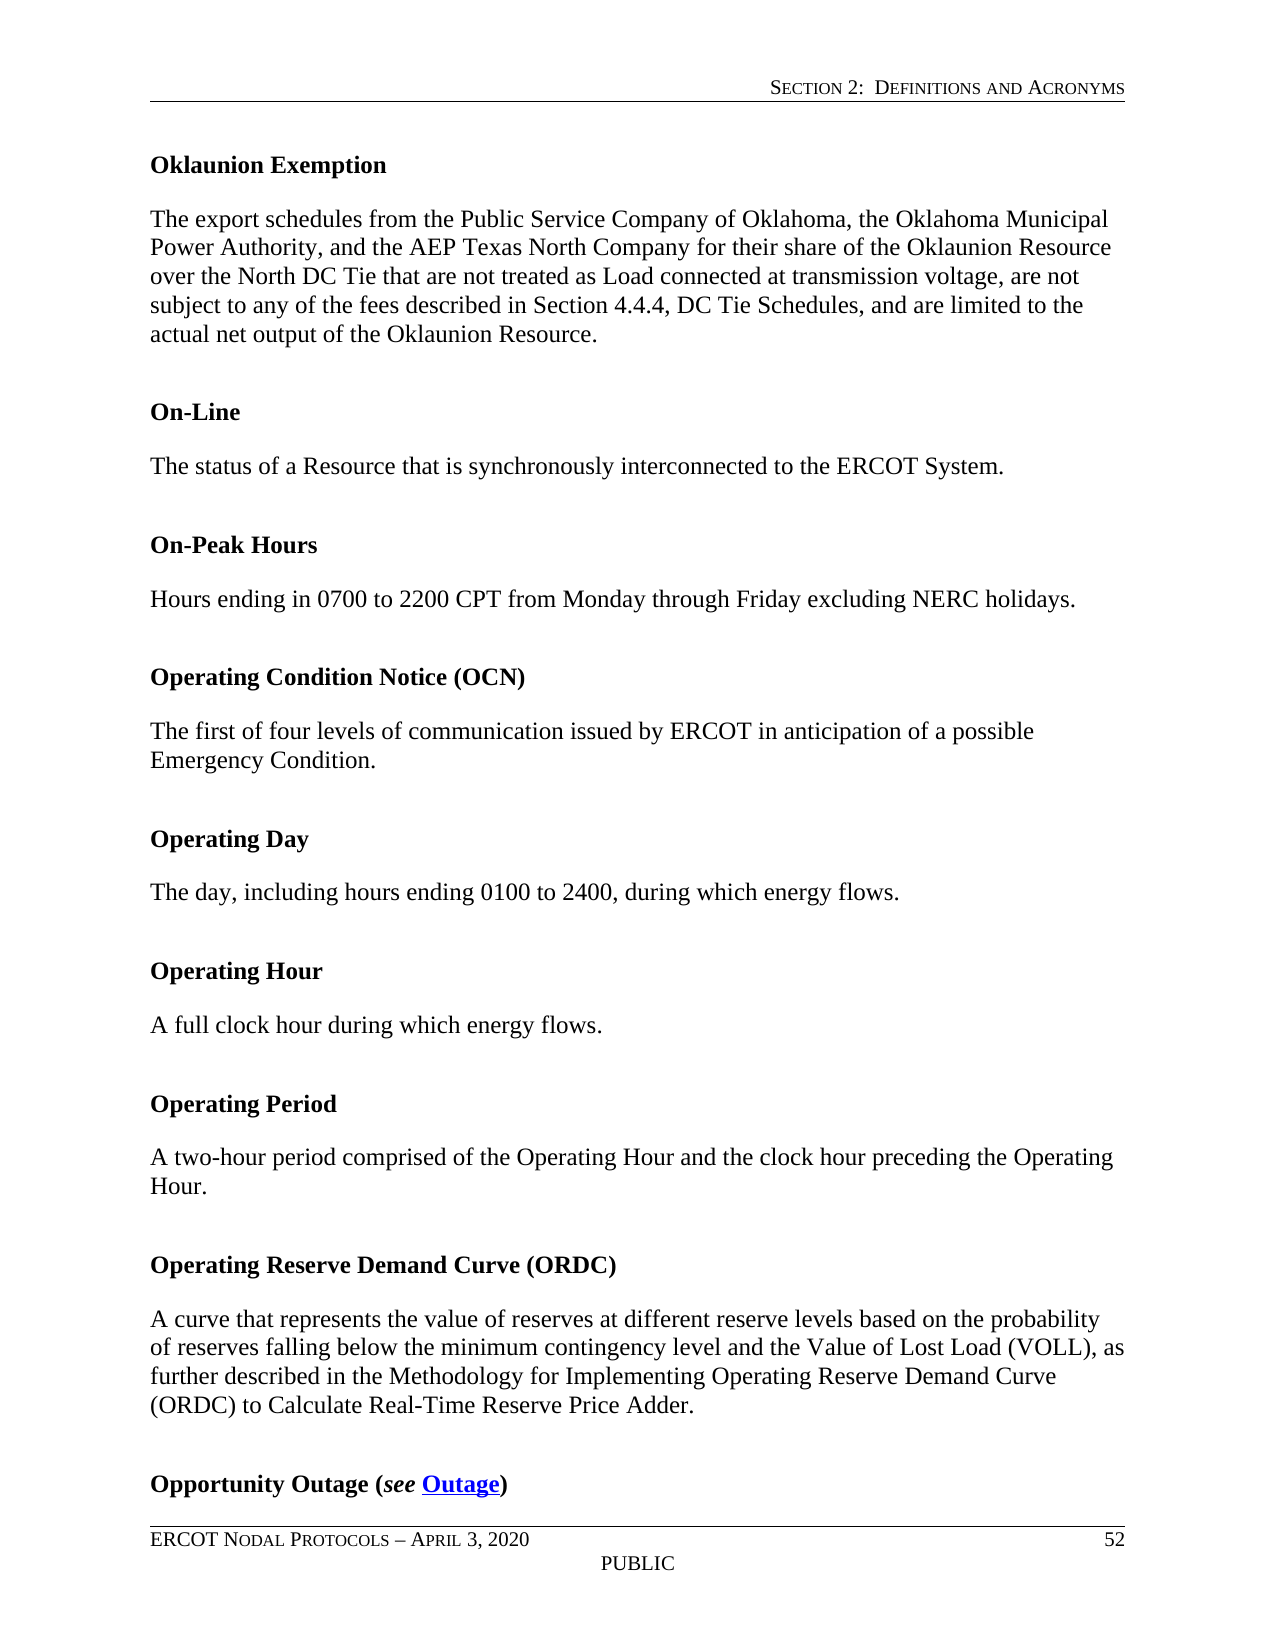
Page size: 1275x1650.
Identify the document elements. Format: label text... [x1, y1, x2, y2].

text A full clock hour during which energy flows. [150, 1010, 1125, 1039]
text The day, including hours ending 0100 to 2400, during which energy flows. [150, 877, 1125, 906]
text The first of four levels of communication issued by ERCOT in anticipation of a possible Emergency Condition. [150, 716, 1125, 774]
text On-Line [150, 397, 1125, 426]
text A two-hour period comprised of the Operating Hour and the clock hour preceding the Operating Hour. [150, 1142, 1125, 1200]
text Operating Reserve Demand Curve (ORDC) [150, 1250, 1125, 1279]
text Operating Period [150, 1089, 1125, 1117]
text Opportunity Outage (see Outage) [150, 1469, 1125, 1497]
text The export schedules from the Public Service Company of Oklahoma, the Oklahoma Municipal Power Authority, and the AEP Texas North Company for their share of the Oklaunion Resource over the North DC Tie that are not treated as Load connected at transmission voltage, are not subject to any of the fees described in Section 4.4.4, DC Tie Schedules, and are limited to the actual net output of the Oklaunion Resource. [150, 204, 1125, 347]
text Hours ending in 0700 to 2200 CPT from Monday through Friday excluding NERC holidays. [150, 584, 1125, 612]
text Operating Condition Notice (OCN) [150, 662, 1125, 691]
text On-Peak Hours [150, 530, 1125, 559]
text Operating Day [150, 824, 1125, 852]
text Oklaunion Exemption [150, 150, 1125, 179]
text Operating Hour [150, 956, 1125, 985]
text A curve that represents the value of reserves at different reserve levels based on the probability of reserves falling below the minimum contingency level and the Value of Lost Load (VOLL), as further described in the Methodology for Implementing Operating Reserve Demand Curve (ORDC) to Calculate Real-Time Reserve Price Adder. [150, 1304, 1125, 1419]
text The status of a Resource that is synchronously interconnected to the ERCOT System. [150, 451, 1125, 480]
